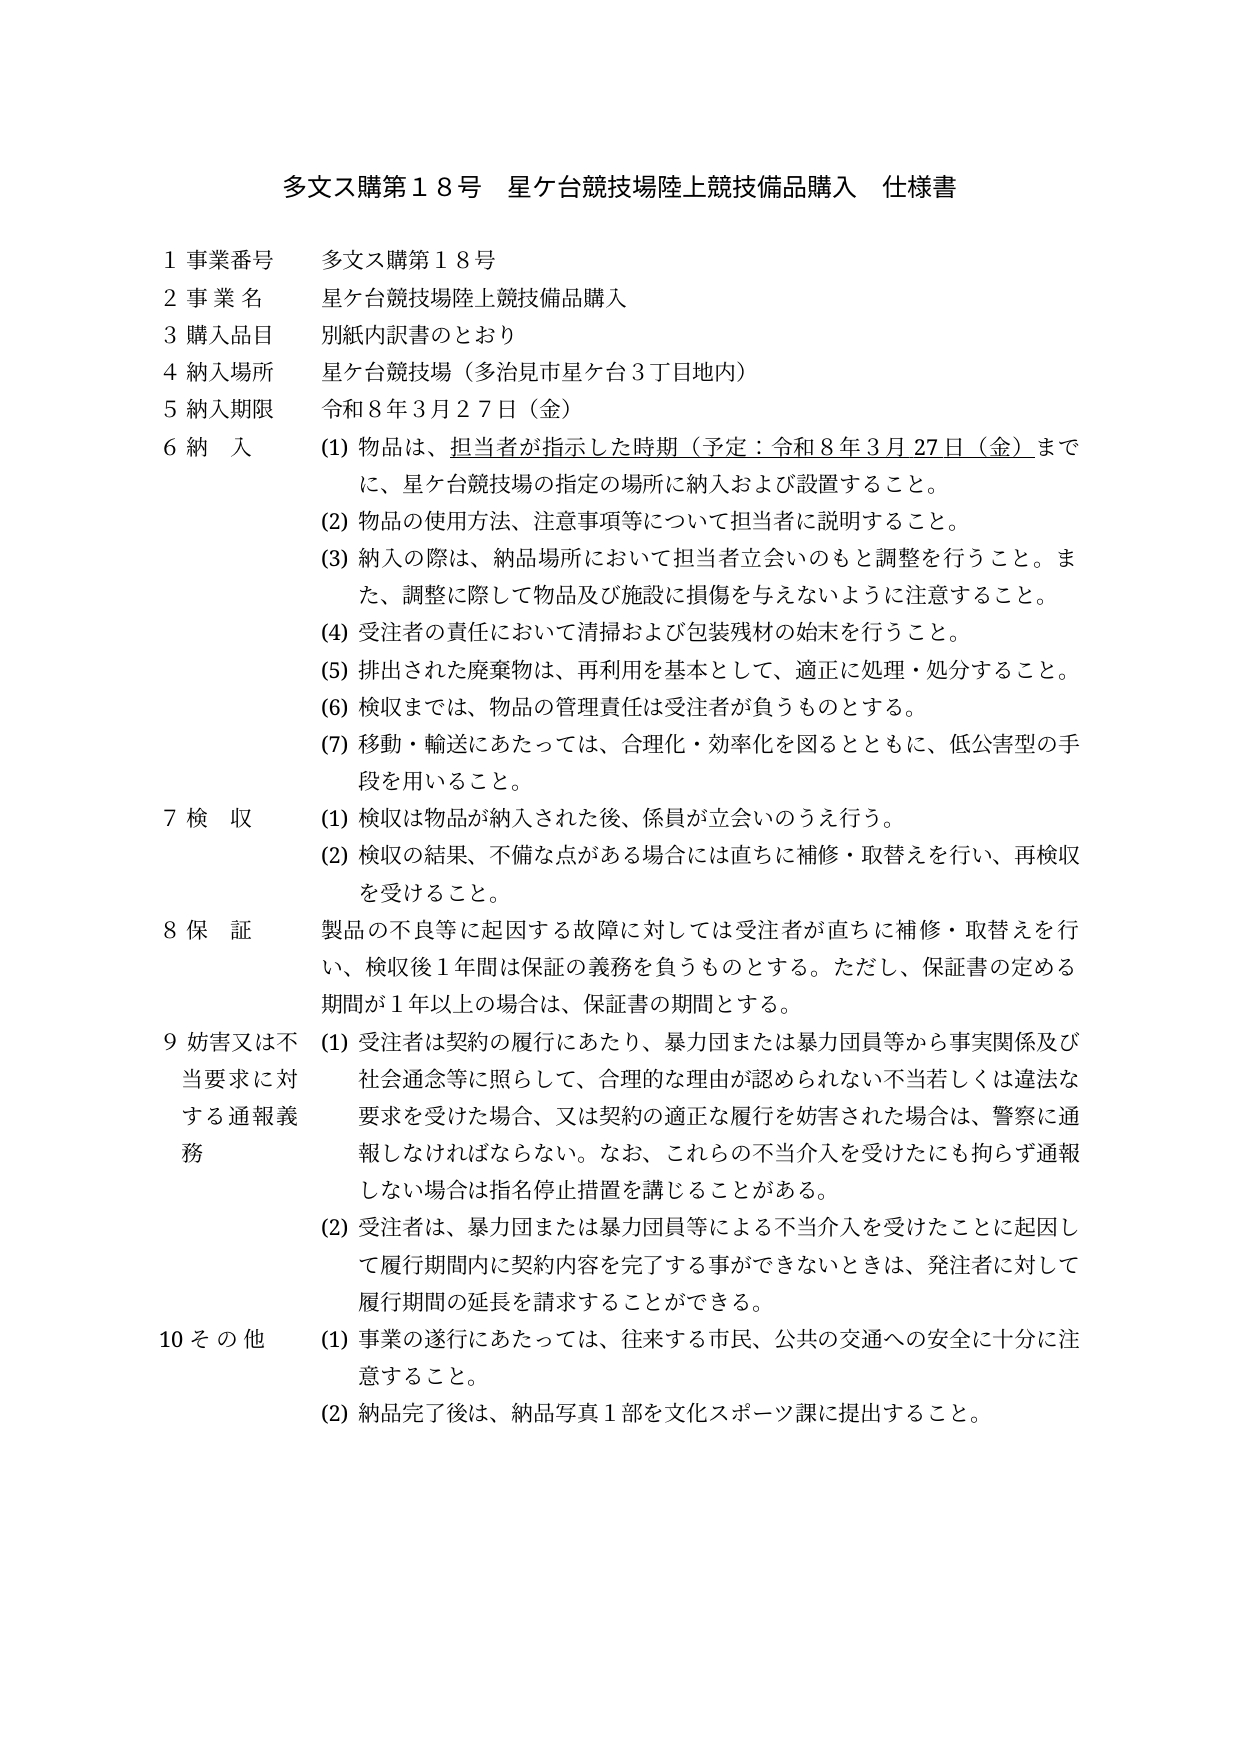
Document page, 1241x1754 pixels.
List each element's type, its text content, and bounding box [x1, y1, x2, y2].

table_cell ８ 保証 [148, 910, 309, 1022]
table_cell ３ 購入品目 [148, 315, 309, 352]
table_cell 10 その他 [148, 1319, 309, 1431]
table_cell ４ 納入場所 [148, 353, 309, 390]
table_cell 令和８年３月２７日（金） [310, 390, 1091, 427]
table_cell 星ケ台競技場（多治見市星ケ台３丁目地内） [310, 353, 1091, 390]
table_cell ７ 検収 [148, 799, 309, 910]
table_cell 受注者は契約の履行にあたり、暴力団または暴力団員等から事実関係及び社会通念等に照らして、合理的な理由が認められない不当若しくは違法な要求を受けた場合、又は契約の適正な履行を妨害された場合は、警察に通報しなければならない。なお、これらの不当介入を受けたにも拘らず通報しない場合は指名停止措置を講じることがある。 受注者は、暴力団または暴力団員等による不当介入を受けたことに起因して履行期間内に契約内容を完了する事ができないときは、発注者に対して履行期間の延長を請求することができる。 [310, 1022, 1091, 1319]
table_header 多文ス購第１８号 [310, 241, 1091, 278]
table_cell ２ 事業名 [148, 278, 309, 315]
text 多文ス購第１８号 星ケ台競技場陸上競技備品購入 仕様書 [148, 167, 1092, 204]
table_cell 星ケ台競技場陸上競技備品購入 [310, 278, 1091, 315]
table_cell 別紙内訳書のとおり [310, 315, 1091, 352]
table_cell ６ 納入 [148, 427, 309, 799]
table_cell ５ 納入期限 [148, 390, 309, 427]
table_cell ９ 妨害又は不当要求に対する通報義務 [148, 1022, 309, 1319]
table_cell 検収は物品が納入された後、係員が立会いのうえ行う。 検収の結果、不備な点がある場合には直ちに補修・取替えを行い、再検収を受けること。 [310, 799, 1091, 910]
table_header １ 事業番号 [148, 241, 309, 278]
table_cell 物品は、担当者が指示した時期（予定：令和８年３月27日（金）までに、星ケ台競技場の指定の場所に納入および設置すること。 物品の使用方法、注意事項等について担当者に説明すること。 納入の際は、納品場所において担当者立会いのもと調整を行うこと。また、調整に際して物品及び施設に損傷を与えないように注意すること。 受注者の責任において清掃および包装残材の始末を行うこと。 排出された廃棄物は、再利用を基本として、適正に処理・処分すること。 検収までは、物品の管理責任は受注者が負うものとする。 移動・輸送にあたっては、合理化・効率化を図るとともに、低公害型の手段を用いること。 [310, 427, 1091, 799]
table_cell 事業の遂行にあたっては、往来する市民、公共の交通への安全に十分に注意すること。 納品完了後は、納品写真１部を文化スポーツ課に提出すること。 [310, 1319, 1091, 1431]
table_cell 製品の不良等に起因する故障に対しては受注者が直ちに補修・取替えを行い、検収後１年間は保証の義務を負うものとする。ただし、保証書の定める期間が１年以上の場合は、保証書の期間とする。 [310, 910, 1091, 1022]
